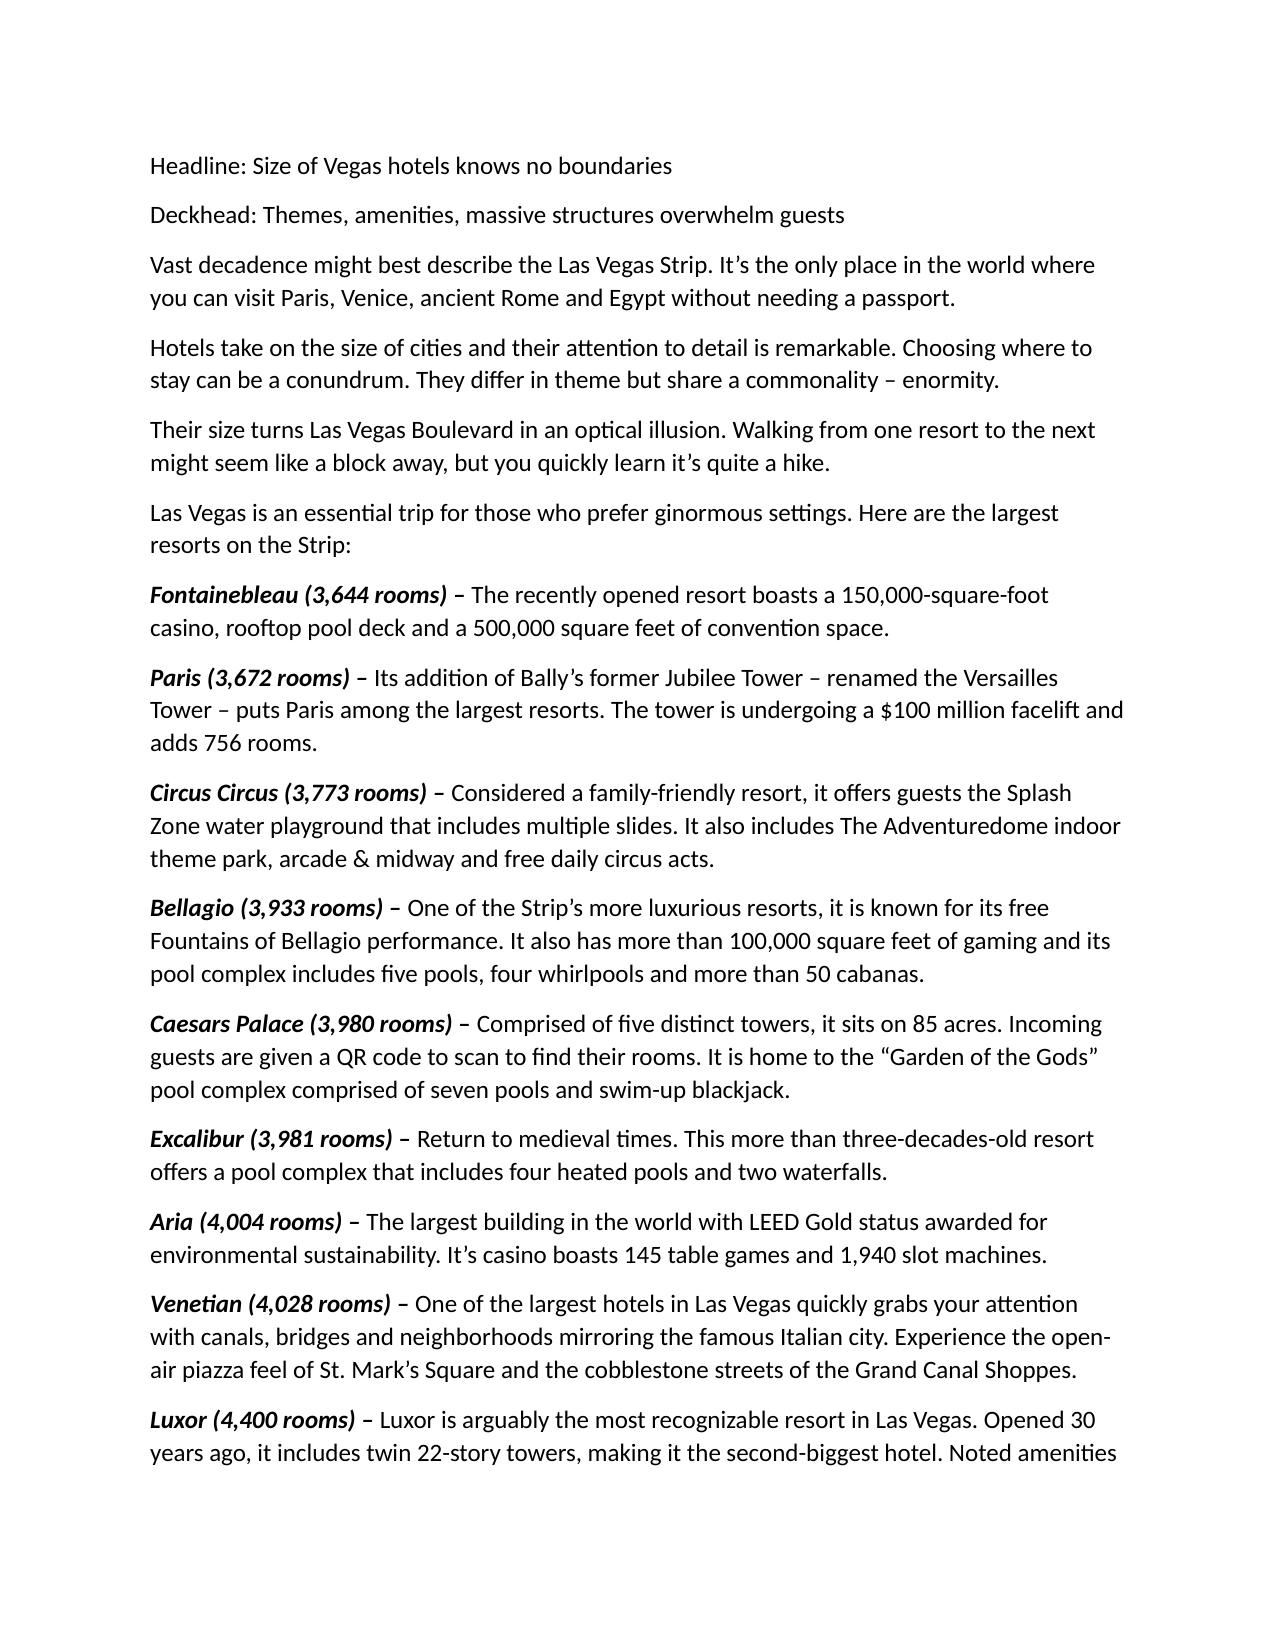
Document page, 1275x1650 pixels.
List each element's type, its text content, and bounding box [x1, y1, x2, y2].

text Their size turns Las Vegas Boulevard in an optical illusion. Walking from one resort to the next might seem like a block away, but you quickly learn it’s quite a hike. [150, 414, 1125, 478]
text Las Vegas is an essential trip for those who prefer ginormous settings. Here are the largest resorts on the Strip: [150, 497, 1125, 560]
text Hotels take on the size of cities and their attention to detail is remarkable. Choosing where to stay can be a conundrum. They differ in theme but share a commonality – enormity. [150, 332, 1125, 395]
text Headline: Size of Vegas hotels knows no boundaries [150, 150, 1125, 181]
text Circus Circus (3,773 rooms) – Considered a family-friendly resort, it offers guests the Splash Zone water playground that includes multiple slides. It also includes The Adventuredome indoor theme park, arcade & midway and free daily circus acts. [150, 777, 1125, 873]
text Aria (4,004 rooms) – The largest building in the world with LEED Gold status awarded for environmental sustainability. It’s casino boasts 145 table games and 1,940 slot machines. [150, 1206, 1125, 1269]
text Paris (3,672 rooms) – Its addition of Bally’s former Jubilee Tower – renamed the Versailles Tower – puts Paris among the largest resorts. The tower is undergoing a $100 million facelift and adds 756 rooms. [150, 662, 1125, 758]
text Venetian (4,028 rooms) – One of the largest hotels in Las Vegas quickly grabs your attention with canals, bridges and neighborhoods mirroring the famous Italian city. Experience the open-air piazza feel of St. Mark’s Square and the cobblestone streets of the Grand Canal Shoppes. [150, 1288, 1125, 1385]
text Vast decadence might best describe the Las Vegas Strip. It’s the only place in the world where you can visit Paris, Venice, ancient Rome and Egypt without needing a passport. [150, 249, 1125, 313]
text Excalibur (3,981 rooms) – Return to medieval times. This more than three-decades-old resort offers a pool complex that includes four heated pools and two waterfalls. [150, 1123, 1125, 1187]
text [150, 1404, 1125, 1467]
text Deckhead: Themes, amenities, massive structures overwhelm guests [150, 199, 1125, 230]
text Bellagio (3,933 rooms) – One of the Strip’s more luxurious resorts, it is known for its free Fountains of Bellagio performance. It also has more than 100,000 square feet of gaming and its pool complex includes five pools, four whirlpools and more than 50 cabanas. [150, 892, 1125, 989]
text Caesars Palace (3,980 rooms) – Comprised of five distinct towers, it sits on 85 acres. Incoming guests are given a QR code to scan to find their rooms. It is home to the “Garden of the Gods” pool complex comprised of seven pools and swim-up blackjack. [150, 1008, 1125, 1104]
text Fontainebleau (3,644 rooms) – The recently opened resort boasts a 150,000-square-foot casino, rooftop pool deck and a 500,000 square feet of convention space. [150, 579, 1125, 643]
